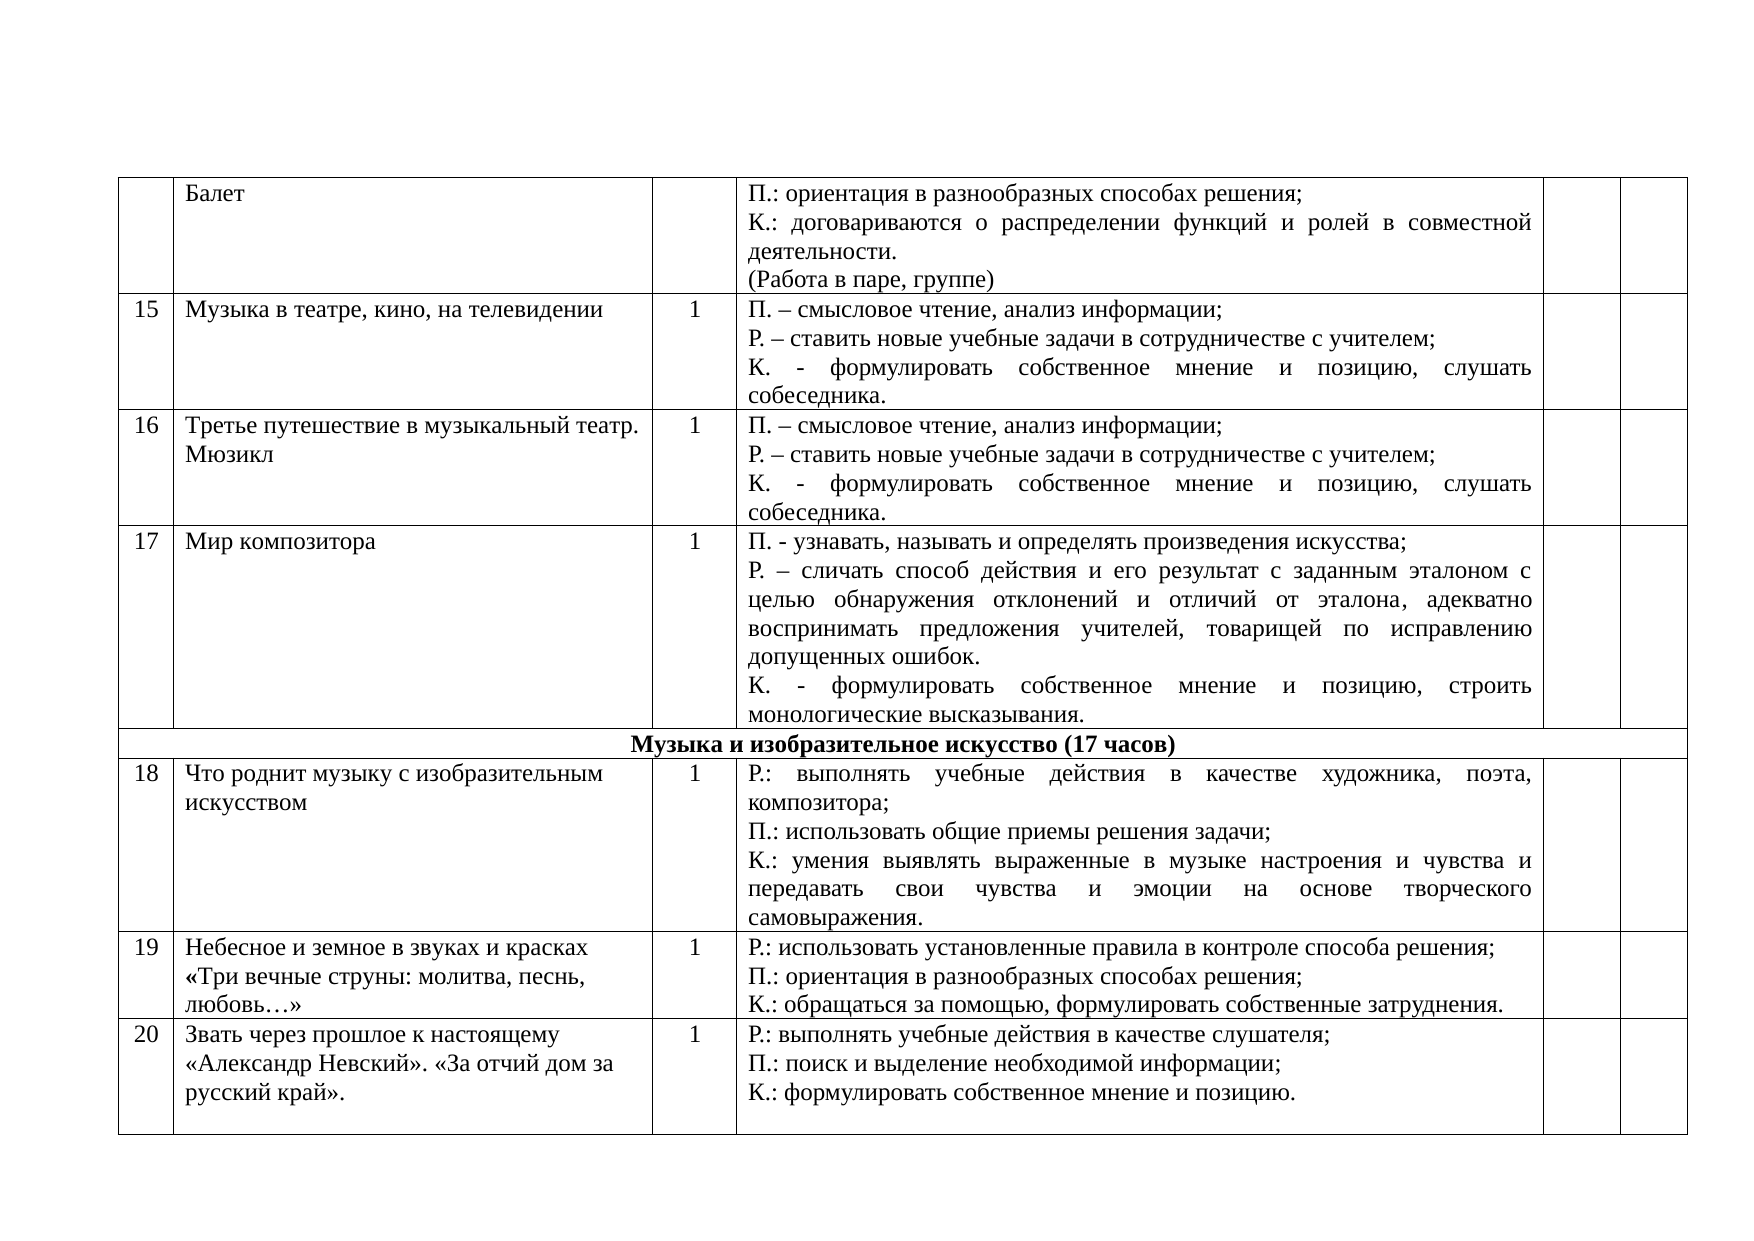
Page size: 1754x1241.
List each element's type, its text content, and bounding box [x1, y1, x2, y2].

table_cell [1544, 410, 1620, 525]
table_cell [174, 178, 652, 293]
table_cell Звать через прошлое к настоящему «Александр Невский». «За отчий дом за русский край». [174, 1019, 652, 1133]
table_cell П. - узнавать, называть и определять произведения искусства; Р. – сличать способ действия и его результат с заданным эталоном с целью обнаружения отклонений и отличий от эталона, адекватно воспринимать предложения учителей, товарищей по исправлению допущенных ошибок. К. - формулировать собственное мнение и позицию, строить монологические высказывания. [737, 526, 1543, 728]
table_cell [1621, 410, 1687, 525]
table_cell 17 [119, 526, 173, 728]
table_cell 16 [119, 410, 173, 525]
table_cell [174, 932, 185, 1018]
table_cell Третье путешествие в музыкальный театр. Мюзикл [174, 410, 652, 525]
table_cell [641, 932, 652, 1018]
table_cell [1621, 526, 1687, 728]
table_cell 1 [653, 178, 736, 293]
table_cell [1544, 759, 1620, 931]
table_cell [737, 178, 1543, 293]
table_cell [1621, 178, 1687, 293]
table_cell 1 [653, 1019, 736, 1133]
table_cell Музыка в театре, кино, на телевидении [174, 294, 652, 409]
table_cell Что роднит музыку с изобразительным искусством [174, 759, 652, 931]
table_cell Мир композитора [174, 526, 652, 728]
table_cell 14 [119, 178, 173, 293]
table_cell 1 [653, 294, 736, 409]
table_cell Р.: использовать установленные правила в контроле способа решения; П.: ориентация в разнообразных способах решения; К.: обращаться за помощью, формулировать собственные затруднения. [737, 932, 1543, 1018]
table_cell П. – смысловое чтение, анализ информации; Р. – ставить новые учебные задачи в сотрудничестве с учителем; К. - формулировать собственное мнение и позицию, слушать собеседника. [737, 294, 1543, 409]
table_cell 1 [653, 526, 736, 728]
table_cell [1621, 759, 1687, 931]
table_cell 19 [119, 932, 173, 1018]
table_cell [1544, 526, 1620, 728]
table_cell Музыка и изобразительное искусство (17 часов) [119, 729, 1687, 757]
table_cell [1621, 294, 1687, 409]
table_cell 1 [653, 759, 736, 931]
table_cell [1544, 178, 1620, 293]
table_cell 1 [653, 410, 736, 525]
table_cell 1 [653, 932, 736, 1018]
table_cell 18 [119, 759, 173, 931]
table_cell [737, 1019, 1543, 1133]
table_cell Р.: выполнять учебные действия в качестве художника, поэта, композитора; П.: использовать общие приемы решения задачи; К.: умения выявлять выраженные в музыке настроения и чувства и передавать свои чувства и эмоции на основе творческого самовыражения. [737, 759, 1543, 931]
table_cell П. – смысловое чтение, анализ информации; Р. – ставить новые учебные задачи в сотрудничестве с учителем; К. - формулировать собственное мнение и позицию, слушать собеседника. [737, 410, 1543, 525]
table_cell 15 [119, 294, 173, 409]
table_cell [1621, 1019, 1687, 1133]
table_cell [1621, 932, 1687, 1018]
table_cell [1544, 932, 1620, 1018]
table_cell [1544, 1019, 1620, 1133]
table_cell 20 [119, 1019, 173, 1133]
table_cell [1544, 294, 1620, 409]
